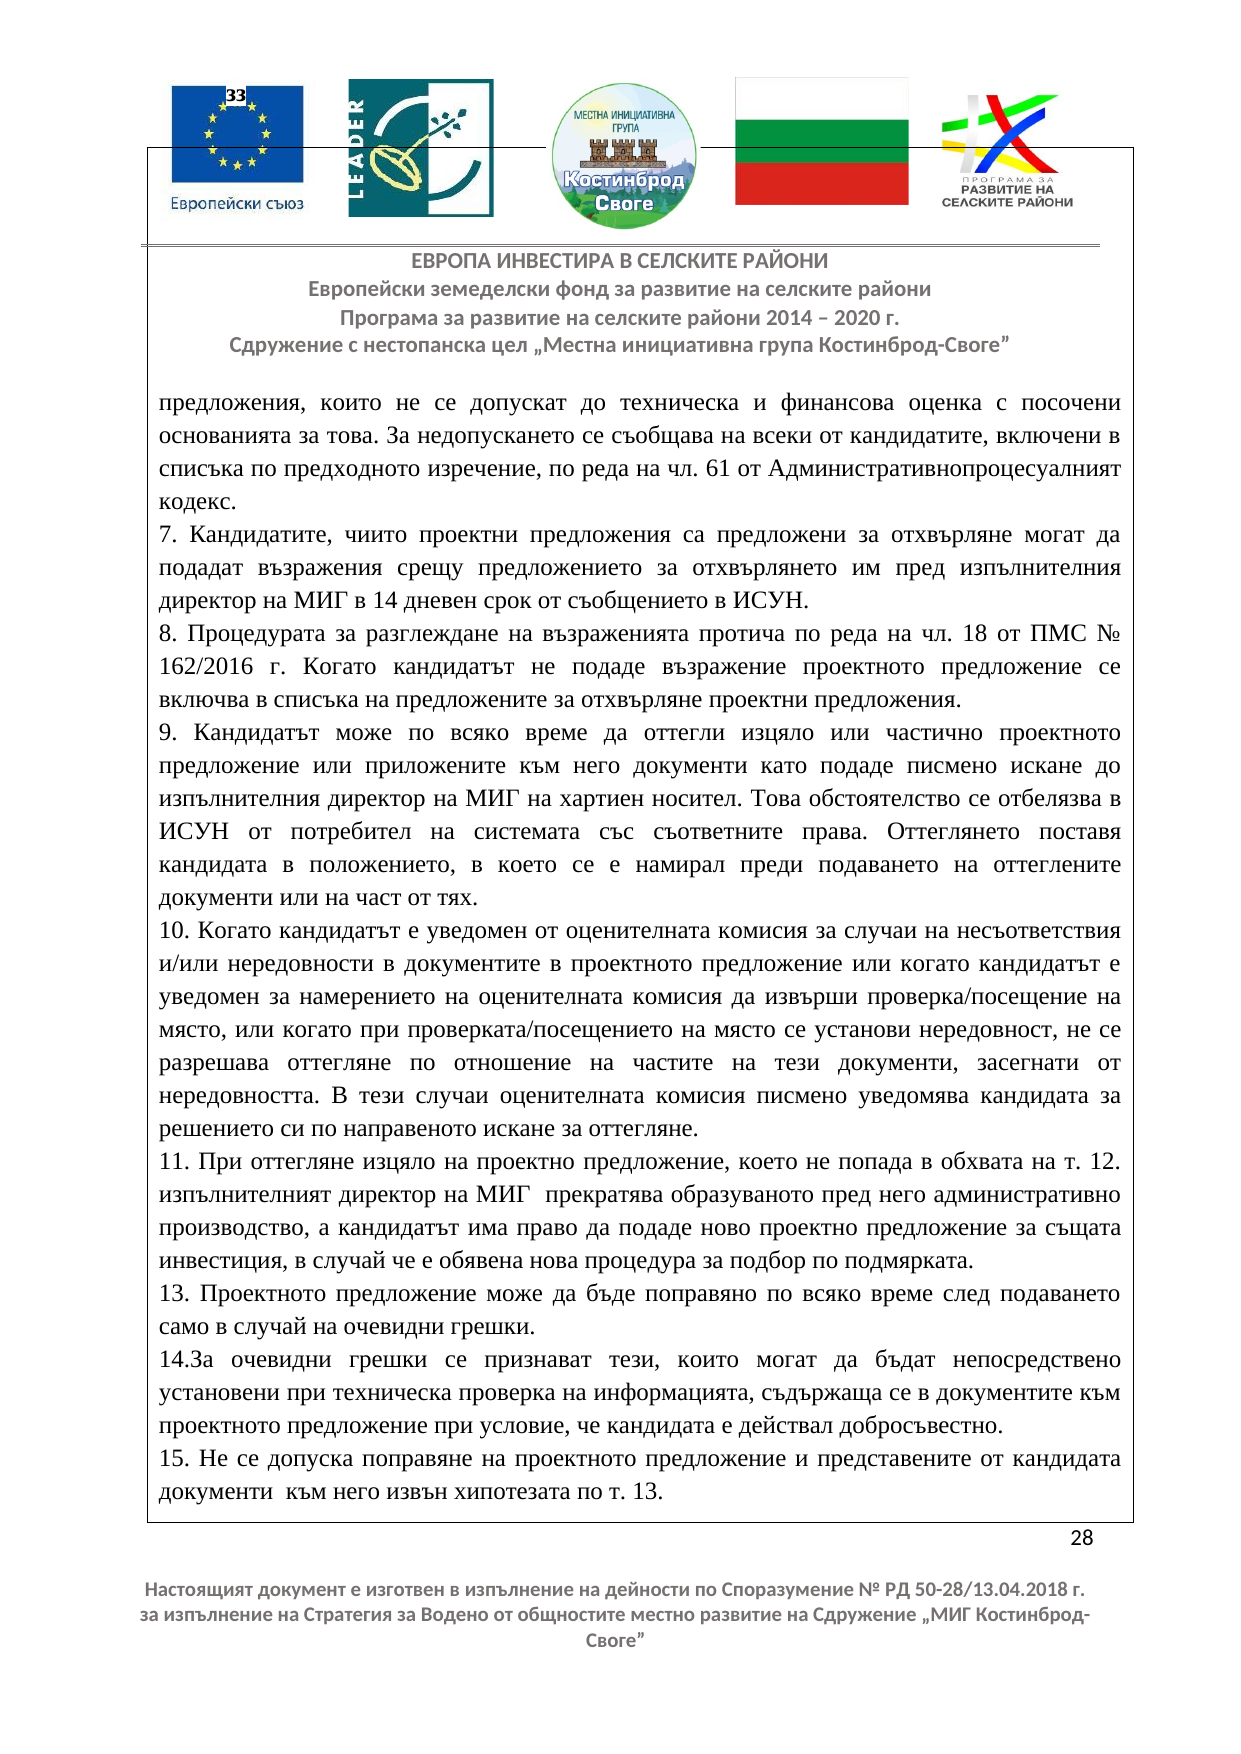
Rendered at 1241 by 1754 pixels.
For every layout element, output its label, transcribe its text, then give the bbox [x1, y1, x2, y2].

picture [546, 77, 701, 236]
picture [922, 79, 1088, 147]
picture [148, 80, 326, 147]
picture [348, 79, 494, 147]
picture [735, 77, 909, 147]
